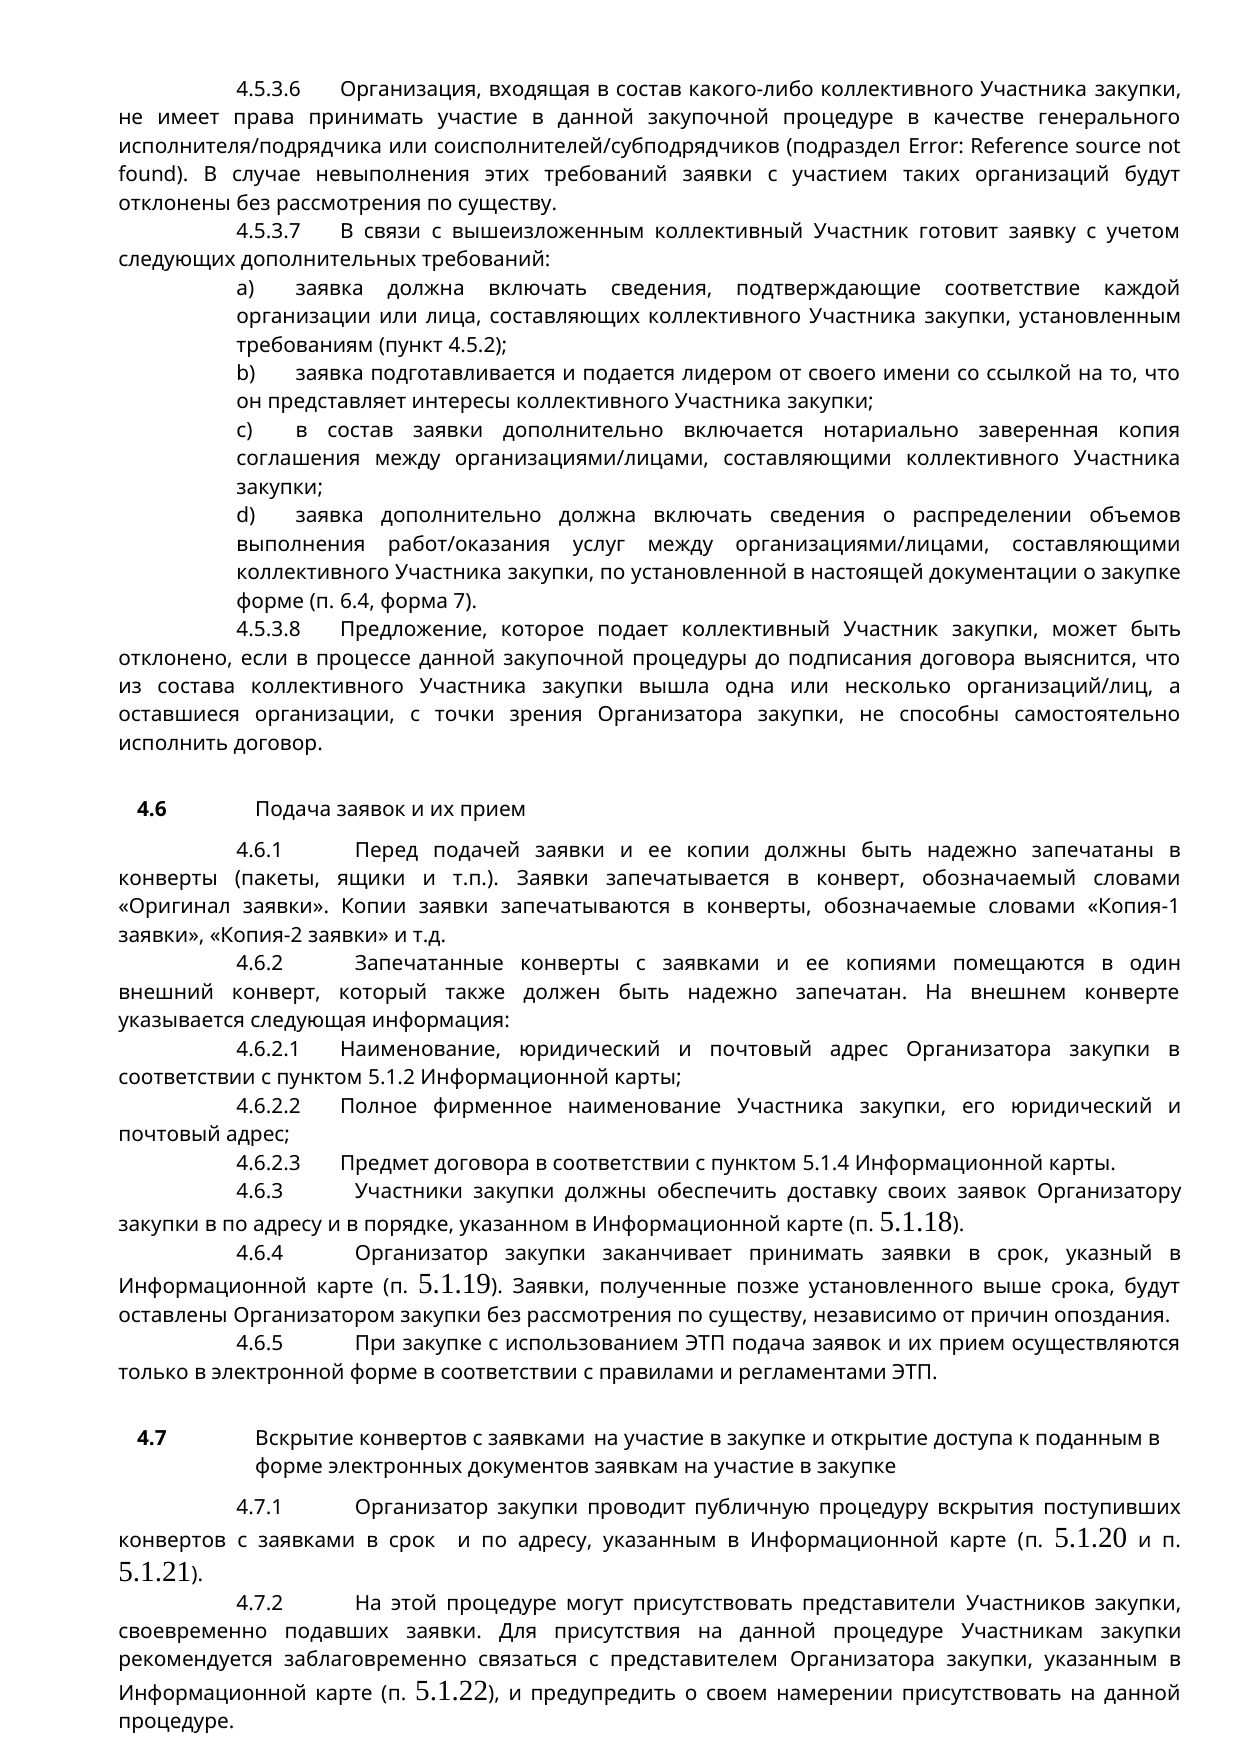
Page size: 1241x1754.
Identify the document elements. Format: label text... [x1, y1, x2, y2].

list В связи с вышеизложенным коллективный Участник готовит заявку с учетом следующих дополнительных требований: [118, 216, 1181, 273]
list Наименование, юридический и почтовый адрес Организатора закупки в соответствии с пунктом 5.1.2 Информационной карты; [118, 1034, 1181, 1091]
list в состав заявки дополнительно включается нотариально заверенная копия соглашения между организациями/лицами, составляющими коллективного Участника закупки; [236, 415, 1181, 500]
subtitle Вскрытие конвертов с заявками на участие в закупке и открытие доступа к поданным в форме электронных документов заявкам на участие в закупке [137, 1423, 1181, 1480]
list Предложение, которое подает коллективный Участник закупки, может быть отклонено, если в процессе данной закупочной процедуры до подписания договора выяснится, что из состава коллективного Участника закупки вышла одна или несколько организаций/лиц, а оставшиеся организации, с точки зрения Организатора закупки, не способны самостоятельно исполнить договор. [118, 614, 1181, 756]
list Организатор закупки заканчивает принимать заявки в срок, указный в Информационной карте (п. 5.1.20). Заявки, полученные позже установленного выше срока, будут оставлены Организатором закупки без рассмотрения по существу, независимо от причин опоздания. [118, 1238, 1181, 1328]
list Полное фирменное наименование Участника закупки, его юридический и почтовый адрес; [118, 1091, 1181, 1148]
list Организатор закупки проводит публичную процедуру вскрытия поступивших конвертов с заявками в срок и по адресу, указанным в Информационной карте (п. 5.1.20 и п. 5.1.21). [118, 1492, 1181, 1588]
list Перед подачей заявки и ее копии должны быть надежно запечатаны в конверты (пакеты, ящики и т.п.). Заявки запечатывается в конверт, обозначаемый словами «Оригинал заявки». Копии заявки запечатываются в конверты, обозначаемые словами «Копия-1 заявки», «Копия-2 заявки» и т.д. [118, 835, 1181, 948]
list заявка должна включать сведения, подтверждающие соответствие каждой организации или лица, составляющих коллективного Участника закупки, установленным требованиям (пункт 4.5.2); [236, 273, 1181, 358]
list На этой процедуре могут присутствовать представители Участников закупки, своевременно подавших заявки. Для присутствия на данной процедуре Участникам закупки рекомендуется заблаговременно связаться с представителем Организатора закупки, указанным в Информационной карте (п. 5.1.23), и предупредить о своем намерении присутствовать на данной процедуре. [118, 1588, 1181, 1735]
list Участники закупки должны обеспечить доставку своих заявок Организатору закупки в по адресу и в порядке, указанном в Информационной карте (п. 5.1.18). [118, 1176, 1181, 1238]
list заявка дополнительно должна включать сведения о распределении объемов выполнения работ/оказания услуг между организациями/лицами, составляющими коллективного Участника закупки, по установленной в настоящей документации о закупке форме (п. 6.7, форма 7). [236, 500, 1181, 614]
list Предмет договора в соответствии с пунктом 5.1.4 Информационной карты. [118, 1148, 1181, 1176]
subtitle Подача заявок и их прием [137, 794, 1181, 822]
list При закупке с использованием ЭТП подача заявок и их прием осуществляются только в электронной форме в соответствии с правилами и регламентами ЭТП. [118, 1328, 1181, 1385]
list заявка подготавливается и подается лидером от своего имени со ссылкой на то, что он представляет интересы коллективного Участника закупки; [236, 358, 1181, 415]
list Запечатанные конверты с заявками и ее копиями помещаются в один внешний конверт, который также должен быть надежно запечатан. На внешнем конверте указывается следующая информация: [118, 948, 1181, 1034]
